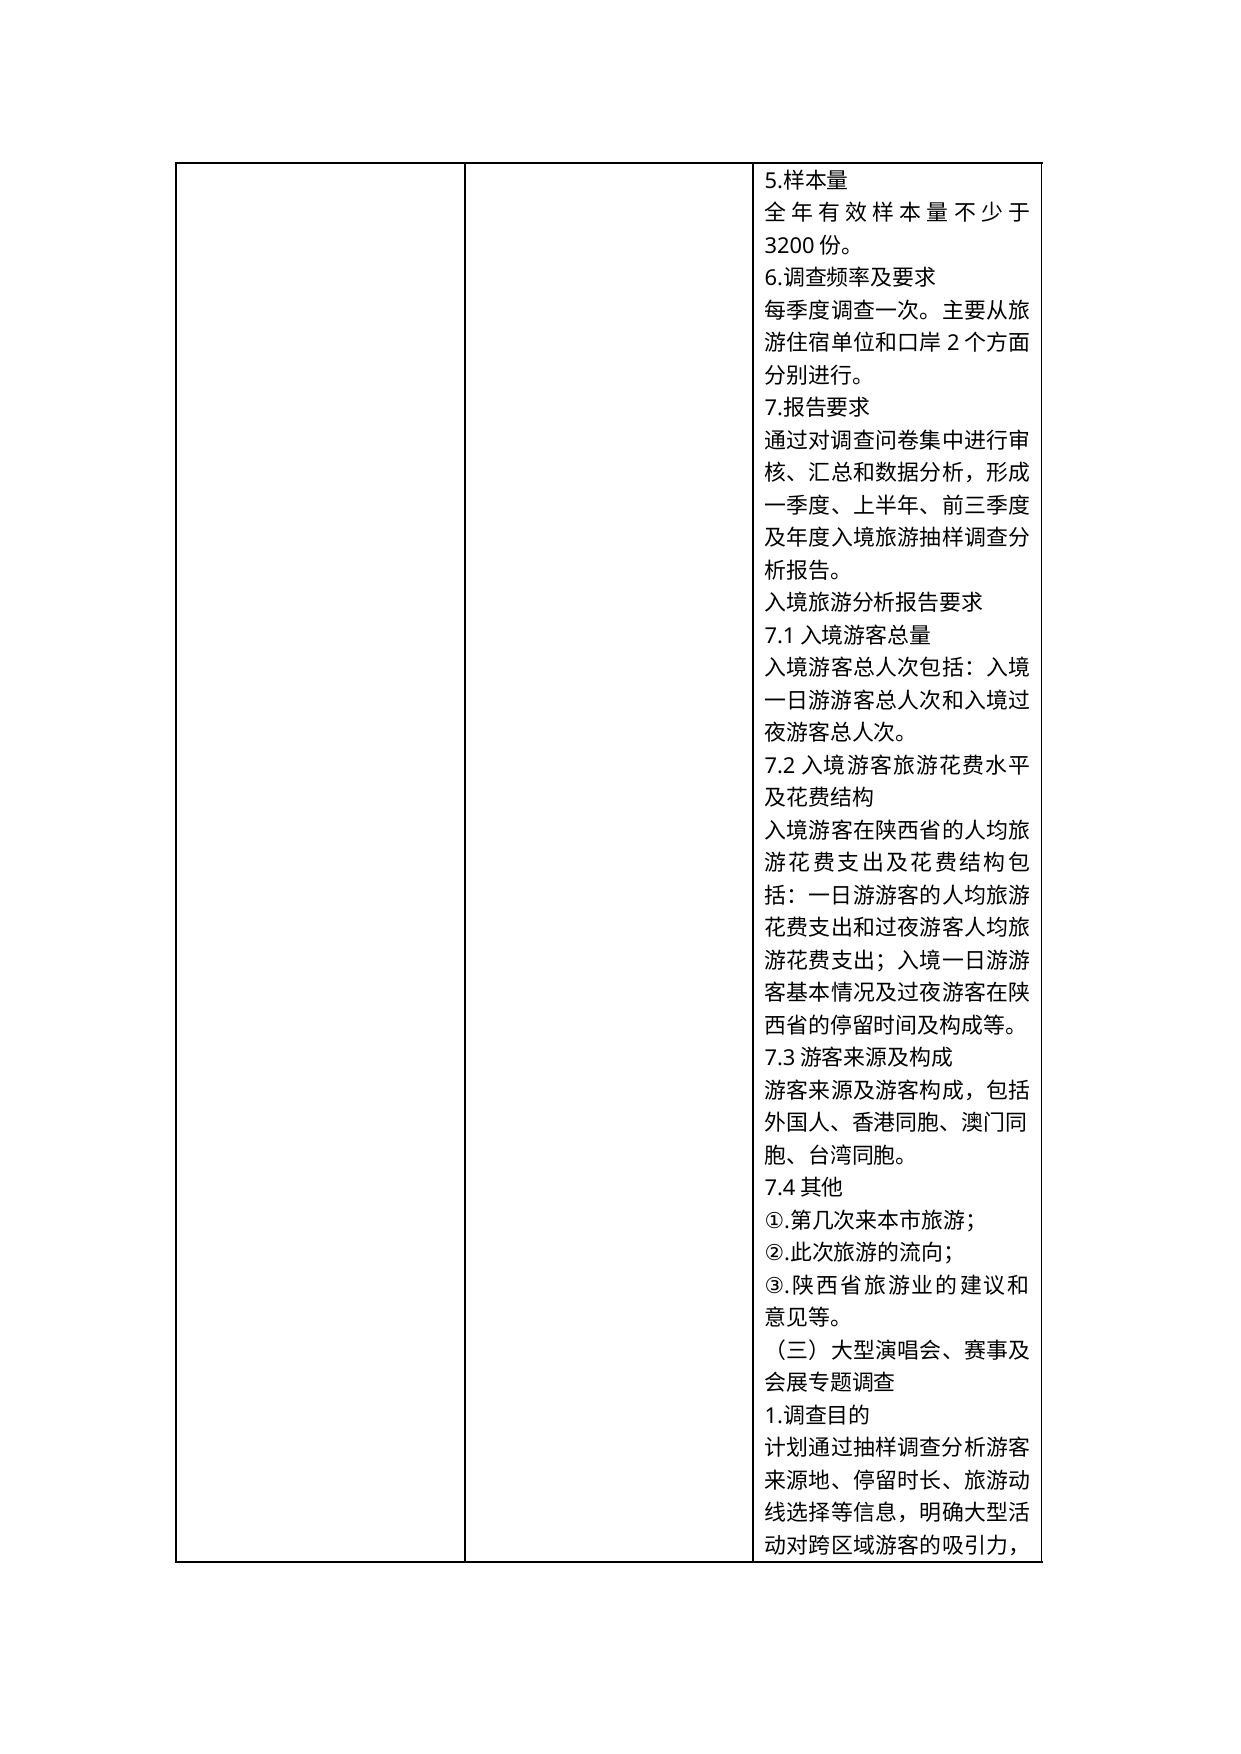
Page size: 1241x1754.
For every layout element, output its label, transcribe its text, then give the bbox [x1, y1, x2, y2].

table_cell 1 [177, 164, 464, 1561]
table_cell [466, 164, 752, 1561]
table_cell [754, 164, 1041, 1561]
